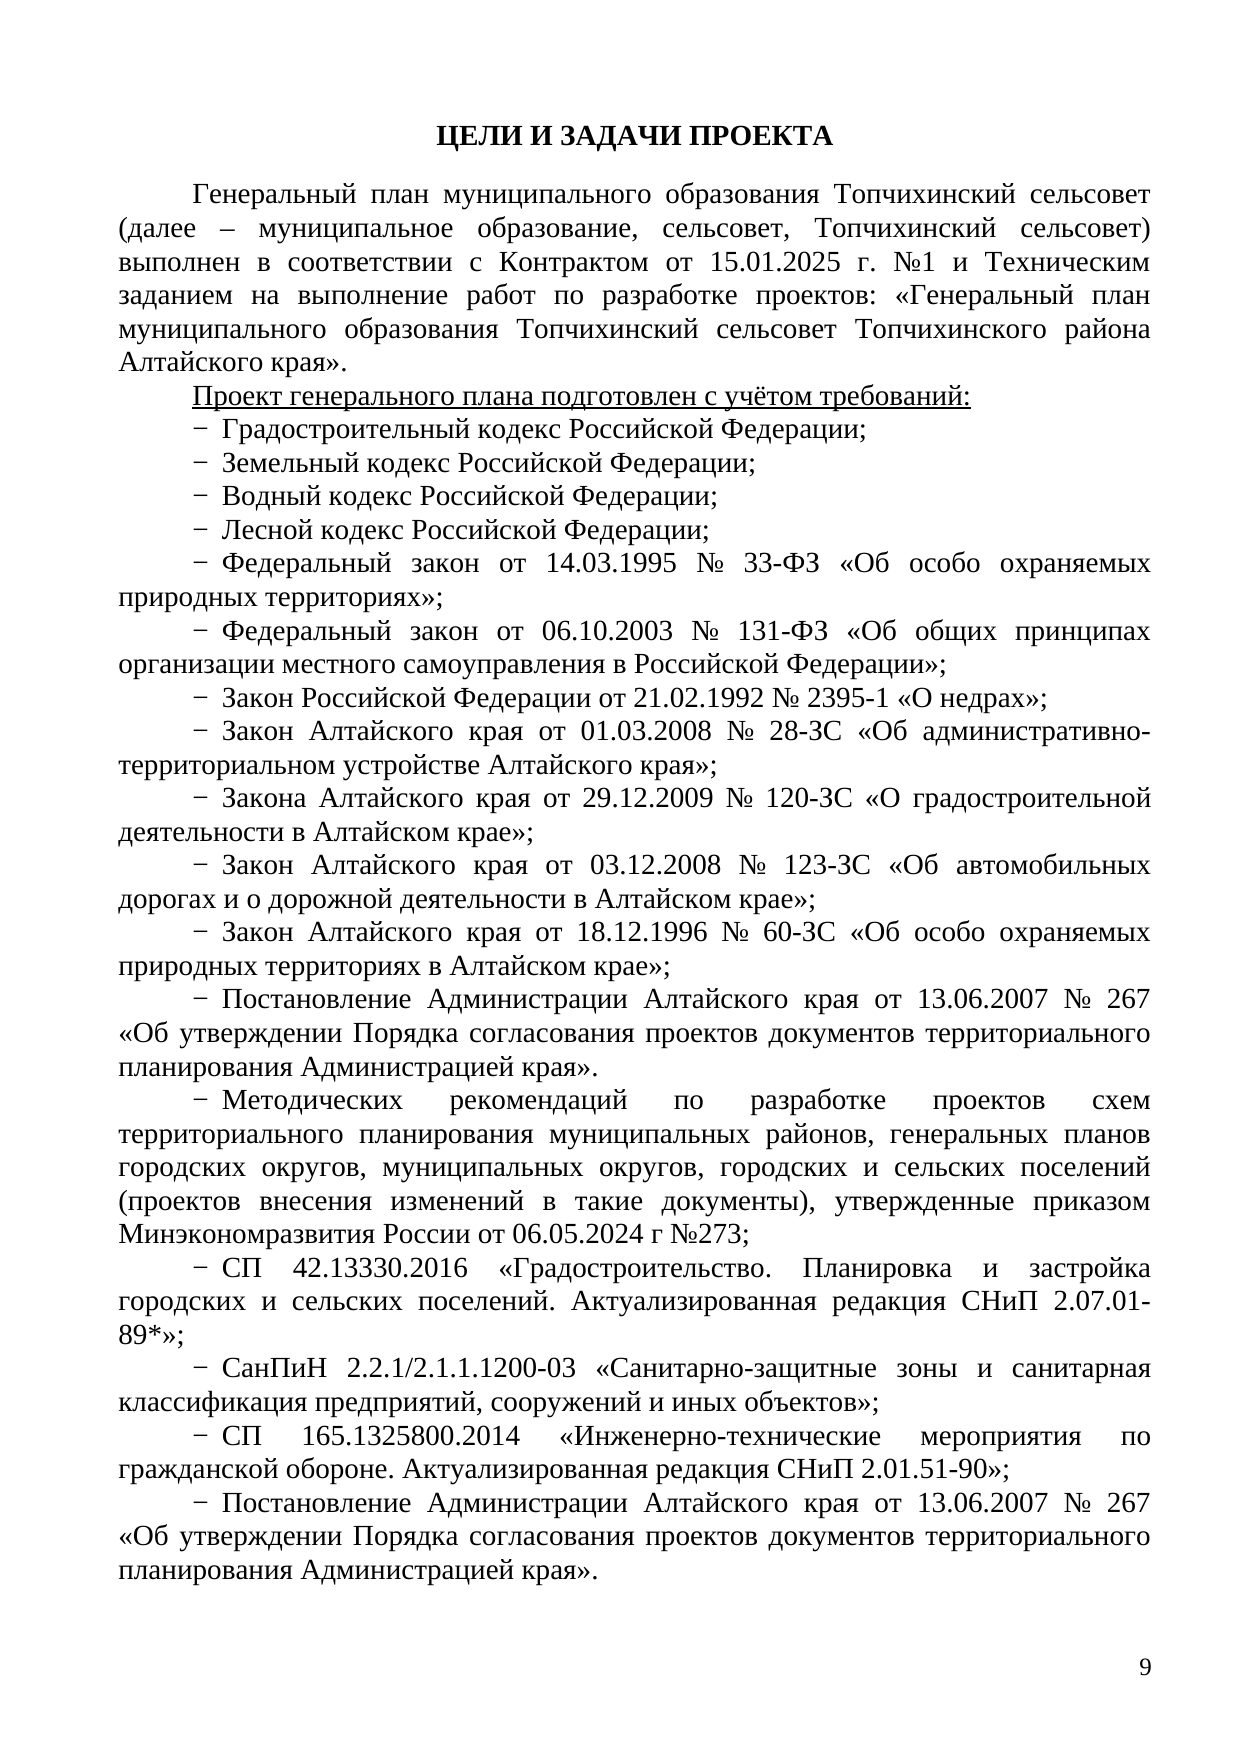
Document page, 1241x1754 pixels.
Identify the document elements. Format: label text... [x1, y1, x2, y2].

text ЦЕЛИ И ЗАДАЧИ ПРОЕКТА [118, 118, 1152, 152]
list Методических рекомендаций по разработке проектов схем территориального планирования муниципальных районов, генеральных планов городских округов, муниципальных округов, городских и сельских поселений (проектов внесения изменений в такие документы), утвержденные приказом Минэкономразвития России от 06.05.2024 г №273; [118, 1082, 1152, 1250]
text Генеральный план муниципального образования Топчихинский сельсовет (далее – муниципальное образование, сельсовет, Топчихинский сельсовет) выполнен в соответствии с Контрактом от 15.01.2025 г. №1 и Техническим заданием на выполнение работ по разработке проектов: «Генеральный план муниципального образования Топчихинский сельсовет Топчихинского района Алтайского края». [118, 177, 1152, 378]
list СП 42.13330.2016 «Градостроительство. Планировка и застройка городских и сельских поселений. Актуализированная редакция СНиП 2.07.01-89*»; [118, 1250, 1152, 1351]
list Закон Алтайского края от 03.12.2008 № 123-ЗС «Об автомобильных дорогах и о дорожной деятельности в Алтайском крае»; [118, 847, 1152, 914]
list Лесной кодекс Российской Федерации; [118, 512, 1152, 546]
list Закон Алтайского края от 01.03.2008 № 28-ЗС «Об административно-территориальном устройстве Алтайского края»; [118, 713, 1152, 780]
list СанПиН 2.2.1/2.1.1.1200-03 «Санитарно-защитные зоны и санитарная классификация предприятий, сооружений и иных объектов»; [118, 1351, 1152, 1418]
list Постановление Администрации Алтайского края от 13.06.2007 № 267 «Об утверждении Порядка согласования проектов документов территориального планирования Администрацией края». [118, 982, 1152, 1082]
list Федеральный закон от 14.03.1995 № 33-ФЗ «Об особо охраняемых природных территориях»; [118, 546, 1152, 613]
list Градостроительный кодекс Российской Федерации; [118, 411, 1152, 445]
list Закона Алтайского края от 29.12.2009 № 120-ЗС «О градостроительной деятельности в Алтайском крае»; [118, 780, 1152, 847]
list Закон Алтайского края от 18.12.1996 № 60-ЗС «Об особо охраняемых природных территориях в Алтайском крае»; [118, 914, 1152, 982]
list Закон Российской Федерации от 21.02.1992 № 2395-1 «О недрах»; [118, 680, 1152, 713]
list Федеральный закон от 06.10.2003 № 131-ФЗ «Об общих принципах организации местного самоуправления в Российской Федерации»; [118, 613, 1152, 680]
list Водный кодекс Российской Федерации; [118, 478, 1152, 512]
list СП 165.1325800.2014 «Инженерно-технические мероприятия по гражданской обороне. Актуализированная редакция СНиП 2.01.51-90»; [118, 1418, 1152, 1485]
text Проект генерального плана подготовлен с учётом требований: [118, 378, 1152, 411]
list Постановление Администрации Алтайского края от 13.06.2007 № 267 «Об утверждении Порядка согласования проектов документов территориального планирования Администрацией края». [118, 1485, 1152, 1585]
list Земельный кодекс Российской Федерации; [118, 445, 1152, 478]
